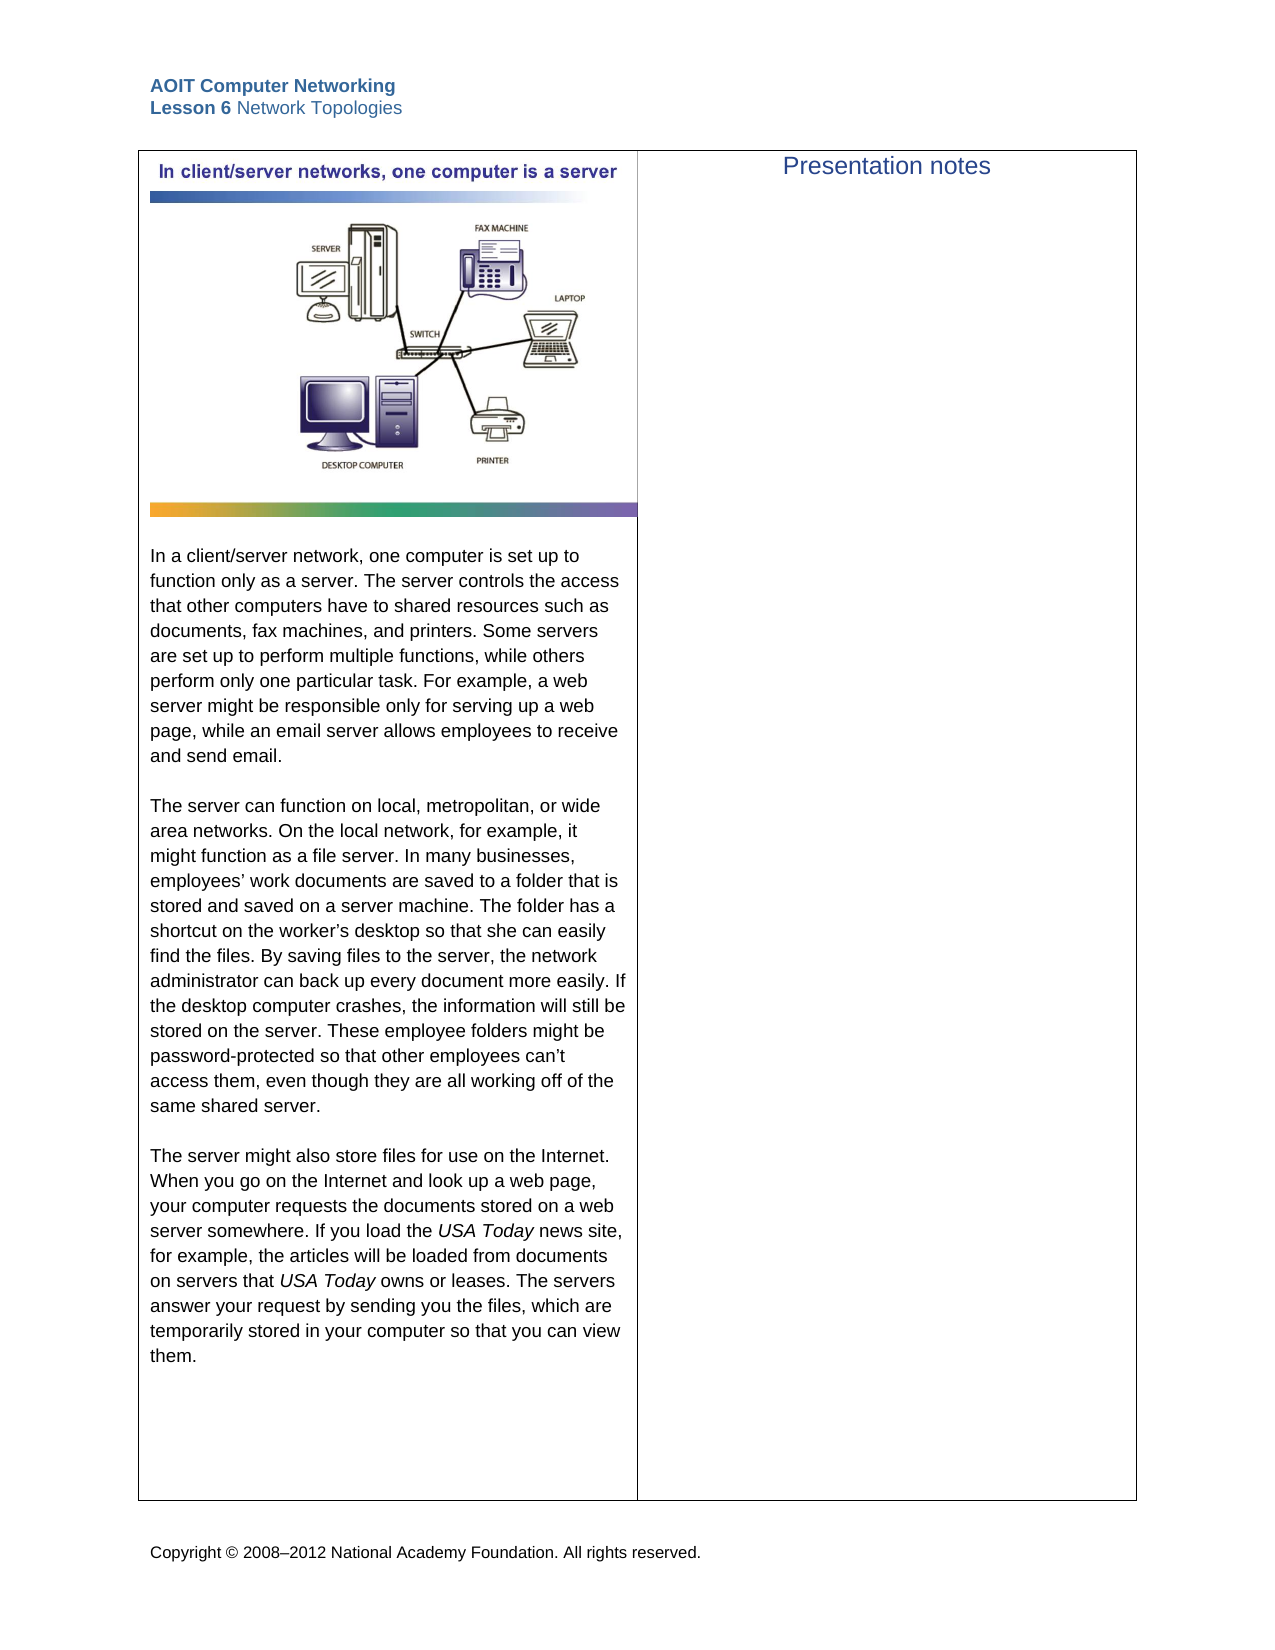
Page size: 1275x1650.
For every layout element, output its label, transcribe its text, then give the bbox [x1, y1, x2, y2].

table_cell In a client/server network, one computer is set up to function only as a server. The server controls the access that other computers have to shared resources such as documents, fax machines, and printers. Some servers are set up to perform multiple functions, while others perform only one particular task. For example, a web server might be responsible only for serving up a web page, while an email server allows employees to receive and send email. The server can function on local, metropolitan, or wide area networks. On the local network, for example, it might function as a file server. In many businesses, employees’ work documents are saved to a folder that is stored and saved on a server machine. The folder has a shortcut on the worker’s desktop so that she can easily find the files. By saving files to the server, the network administrator can back up every document more easily. If the desktop computer crashes, the information will still be stored on the server. These employee folders might be password-protected so that other employees can’t access them, even though they are all working off of the same shared server. The server might also store files for use on the Internet. When you go on the Internet and look up a web page, your computer requests the documents stored on a web server somewhere. If you load the USA Today news site, for example, the articles will be loaded from documents on servers that USA Today owns or leases. The servers answer your request by sending you the files, which are temporarily stored in your computer so that you can view them. [139, 151, 637, 1500]
table_cell Presentation notes [638, 151, 1136, 1500]
picture [150, 151, 638, 517]
